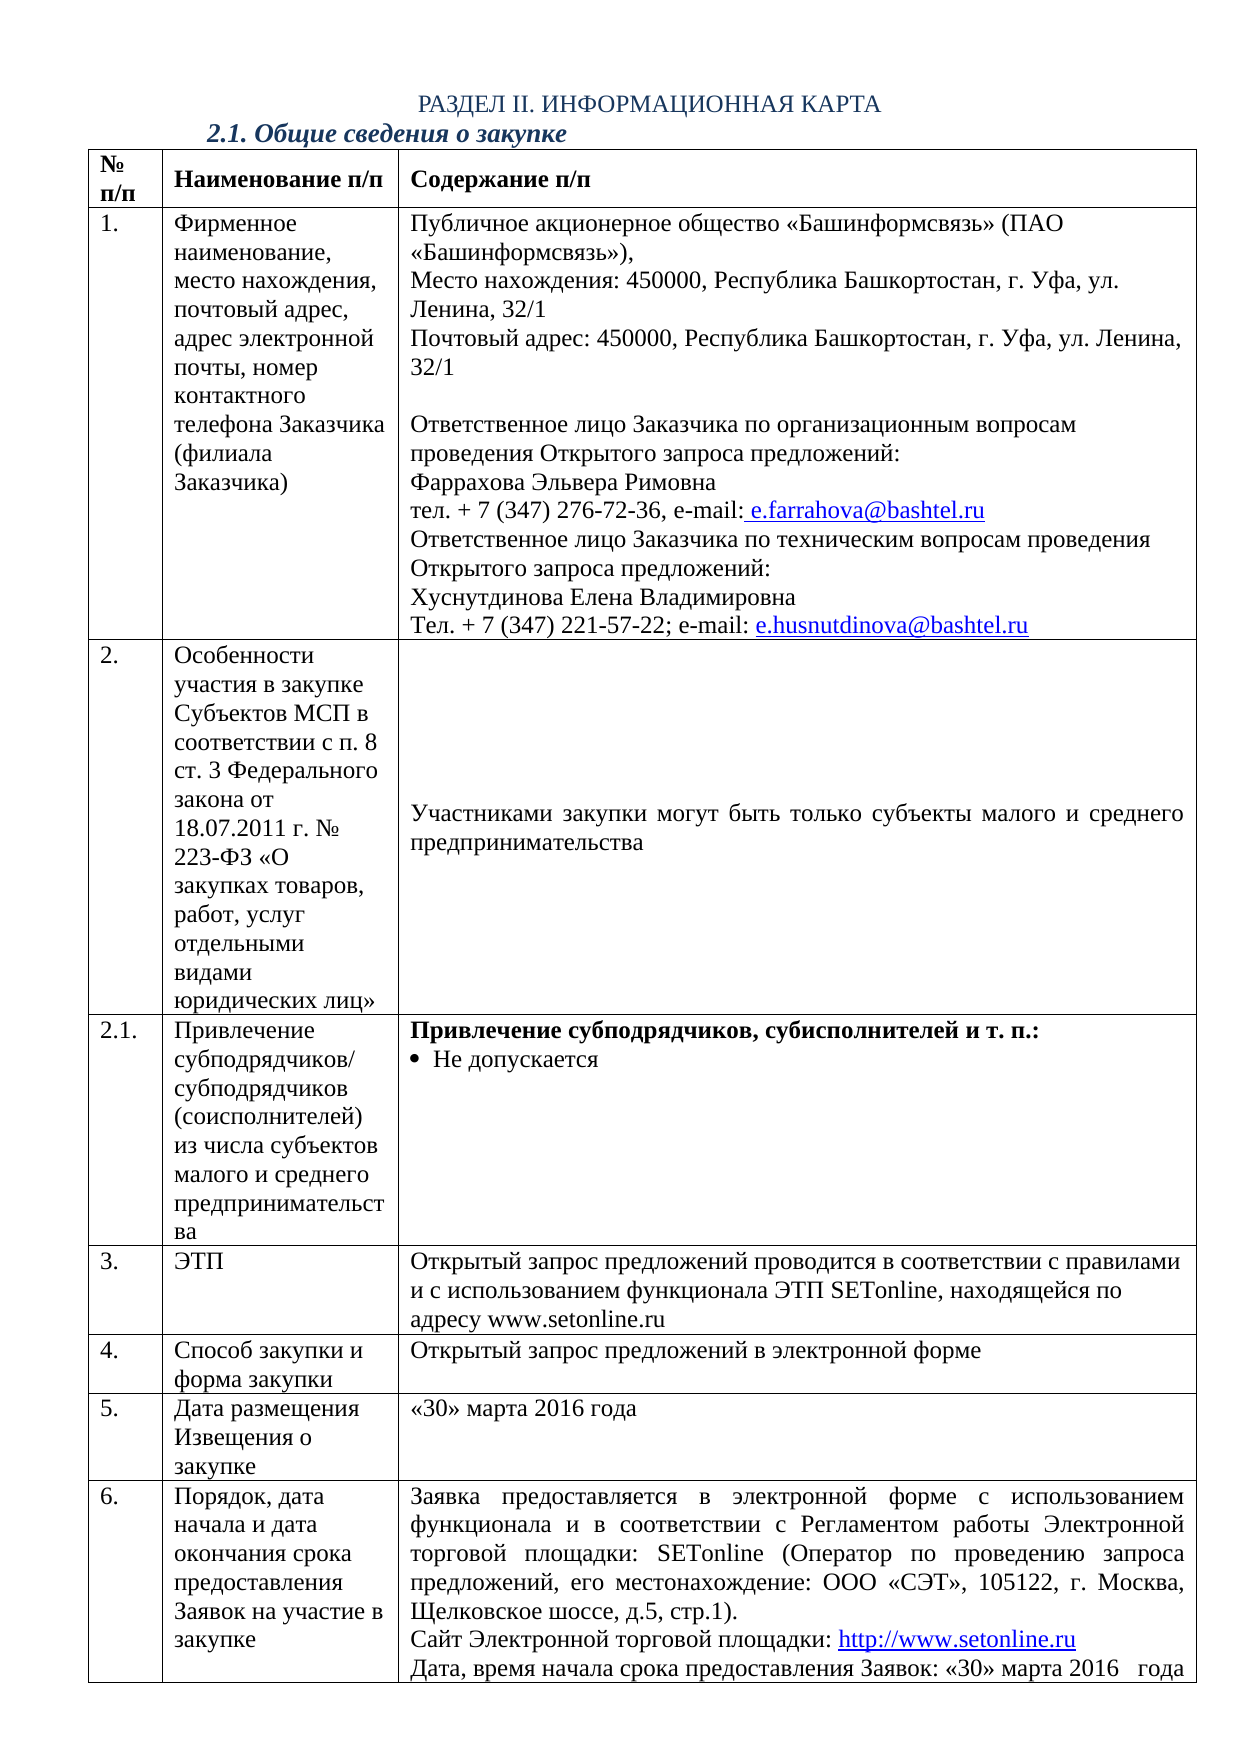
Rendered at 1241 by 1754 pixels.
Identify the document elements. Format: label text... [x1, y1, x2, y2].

table_cell Открытый запрос предложений проводится в соответствии с правилами и с использованием функционала ЭТП SETonline, находящейся по адресу www.setonline.ru [399, 1246, 1196, 1334]
table_cell [89, 1246, 162, 1334]
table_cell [399, 1481, 1196, 1682]
table_cell Участниками закупки могут быть только субъекты малого и среднего предпринимательства [399, 640, 1196, 1014]
table_cell [89, 640, 162, 1014]
table_cell 2.1. [89, 1015, 162, 1245]
table_cell Публичное акционерное общество «Башинформсвязь» (ПАО «Башинформсвязь»), Место нахождения: 450000, Республика Башкортостан, г. Уфа, ул. Ленина, 32/1 Почтовый адрес: 450000, Республика Башкортостан, г. Уфа, ул. Ленина, 32/1 Ответственное лицо Заказчика по организационным вопросам проведения Открытого запроса предложений: Фаррахова Эльвера Римовна тел. + 7 (347) 276-72-36, e-mail: e.farrahova@bashtel.ru Ответственное лицо Заказчика по техническим вопросам проведения Открытого запроса предложений: Хуснутдинова Елена Владимировна Тел. + 7 (347) 221-57-22; e-mail: e.husnutdinova@bashtel.ru [399, 208, 1196, 639]
table_cell Способ закупки и форма закупки [163, 1335, 398, 1392]
table_cell Открытый запрос предложений в электронной форме [399, 1335, 1196, 1392]
table_cell Привлечение субподрядчиков, субисполнителей и т. п.: Не допускается [399, 1015, 1196, 1245]
text РАЗДЕЛ II. ИНФОРМАЦИОННАЯ КАРТА [118, 89, 1181, 117]
table_header Наименование п/п [163, 150, 398, 207]
subtitle 2.1. Общие сведения о закупке [207, 117, 1181, 148]
table_cell [89, 1481, 162, 1682]
table_cell Особенности участия в закупке Субъектов МСП в соответствии с п. 8 ст. 3 Федерального закона от 18.07.2011 г. № 223-ФЗ «О закупках товаров, работ, услуг отдельными видами юридических лиц» [163, 640, 398, 1014]
table_cell [89, 1394, 162, 1480]
table_cell Привлечение субподрядчиков/ субподрядчиков (соисполнителей) из числа субъектов малого и среднего предпринимательства [163, 1015, 398, 1245]
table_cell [163, 1481, 398, 1682]
table_cell «30» марта 2016 года [399, 1394, 1196, 1480]
table_cell Дата размещения Извещения о закупке [163, 1394, 398, 1480]
table_cell ЭТП [163, 1246, 398, 1334]
table_cell Фирменное наименование, место нахождения, почтовый адрес, адрес электронной почты, номер контактного телефона Заказчика (филиала Заказчика) [163, 208, 398, 639]
table_cell [89, 1335, 162, 1392]
table_header Содержание п/п [399, 150, 1196, 207]
table_cell [89, 208, 162, 639]
table_header № п/п [89, 150, 162, 207]
